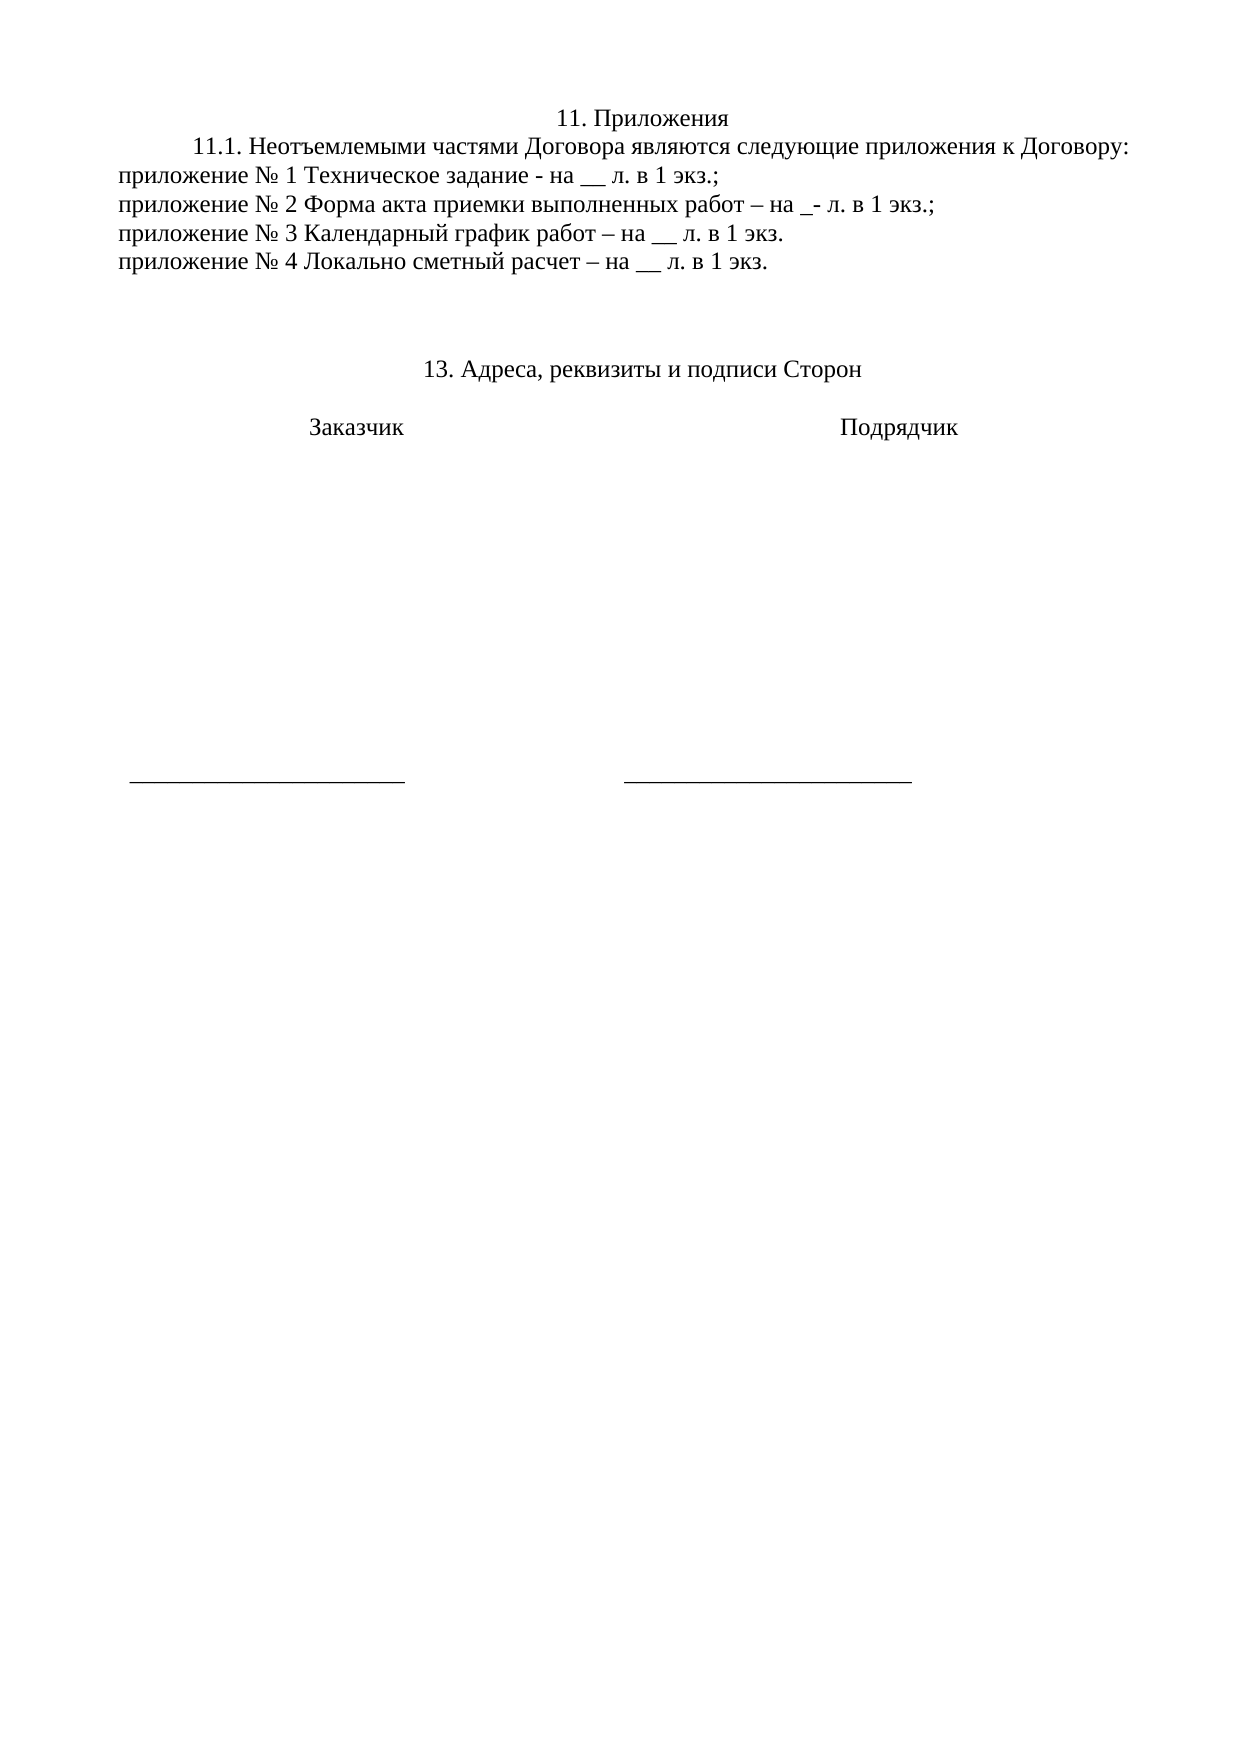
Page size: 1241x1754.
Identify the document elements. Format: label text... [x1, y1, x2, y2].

text 11.1. Неотъемлемыми частями Договора являются следующие приложения к Договору: [118, 131, 1167, 160]
text 11. Приложения [118, 103, 1167, 131]
text 13. Адреса, реквизиты и подписи Сторон [118, 354, 1167, 383]
table_header Заказчик ______________________ [100, 412, 613, 1217]
text приложение № 3 Календарный график работ – на __ л. в 1 экз. [118, 218, 1167, 246]
table_header Подрядчик _______________________ [613, 412, 1185, 1217]
text приложение № 1 Техническое задание - на __ л. в 1 экз.; [118, 160, 1167, 189]
text приложение № 2 Форма акта приемки выполненных работ – на _- л. в 1 экз.; [118, 189, 1167, 218]
text приложение № 4 Локально сметный расчет – на __ л. в 1 экз. [118, 246, 1167, 275]
